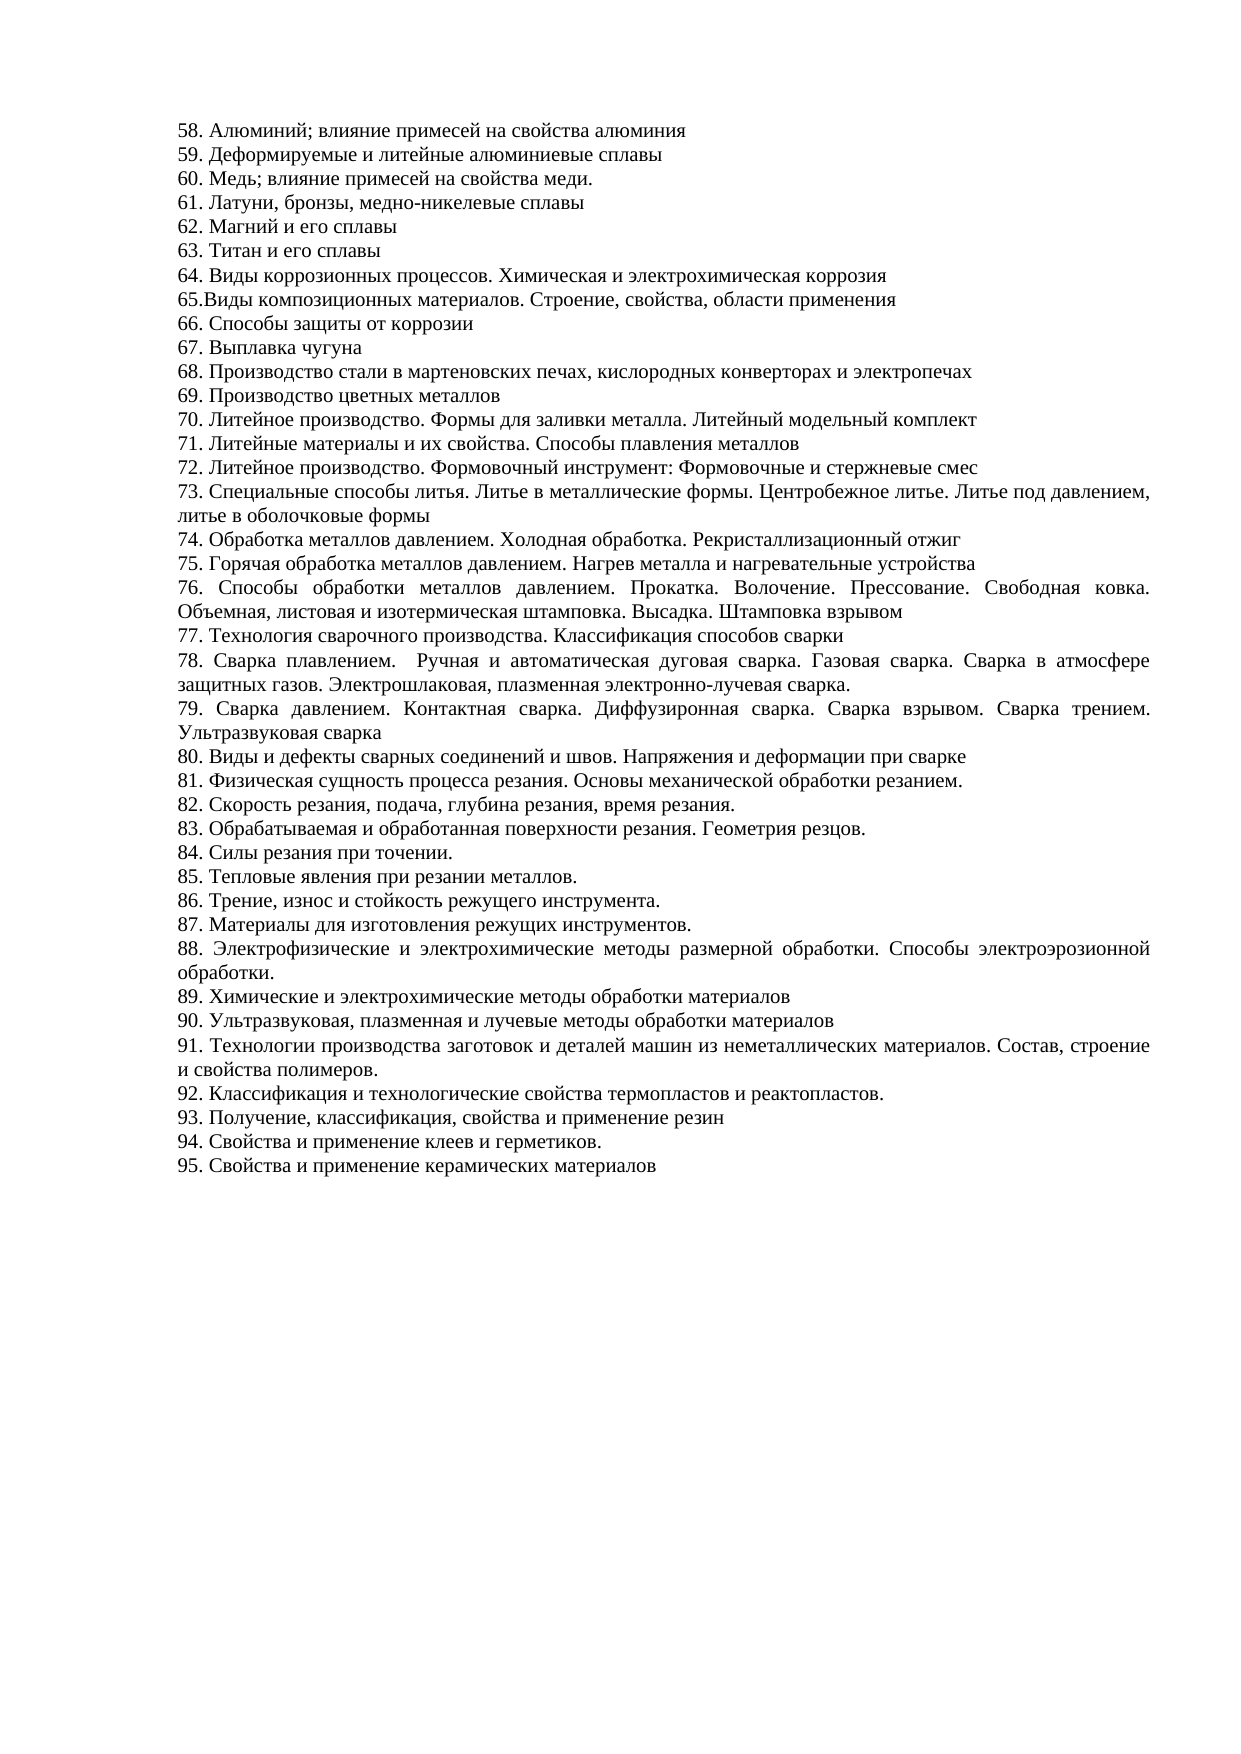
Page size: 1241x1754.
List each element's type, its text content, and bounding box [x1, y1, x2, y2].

text 59. Деформируемые и литейные алюминиевые сплавы [177, 142, 1152, 166]
text 85. Тепловые явления при резании металлов. [177, 864, 1152, 888]
text 87. Материалы для изготовления режущих инструментов. [177, 912, 1152, 936]
text 68. Производство стали в мартеновских печах, кислородных конверторах и электропечах [177, 359, 1152, 383]
text 72. Литейное производство. Формовочный инструмент: Формовочные и стержневые смес [177, 455, 1152, 479]
text 92. Классификация и технологические свойства термопластов и реактопластов. [177, 1081, 1152, 1105]
text 81. Физическая сущность процесса резания. Основы механической обработки резанием. [177, 768, 1152, 792]
text 73. Специальные способы литья. Литье в металлические формы. Центробежное литье. Литье под давлением, литье в оболочковые формы [177, 479, 1152, 527]
text 74. Обработка металлов давлением. Холодная обработка. Рекристаллизационный отжиг [177, 527, 1152, 551]
text 84. Силы резания при точении. [177, 840, 1152, 864]
text 94. Свойства и применение клеев и герметиков. [177, 1129, 1152, 1153]
text 78. Сварка плавлением. Ручная и автоматическая дуговая сварка. Газовая сварка. Сварка в атмосфере защитных газов. Электрошлаковая, плазменная электронно-лучевая сварка. [177, 647, 1152, 696]
text 58. Алюминий; влияние примесей на свойства алюминия [177, 118, 1152, 142]
text 61. Латуни, бронзы, медно-никелевые сплавы [177, 190, 1152, 214]
text 65.Виды композиционных материалов. Строение, свойства, области применения [177, 287, 1152, 311]
text 69. Производство цветных металлов [177, 383, 1152, 407]
text 79. Сварка давлением. Контактная сварка. Диффузиронная сварка. Сварка взрывом. Сварка трением. Ультразвуковая сварка [177, 696, 1152, 744]
text 89. Химические и электрохимические методы обработки материалов [177, 984, 1152, 1008]
text 67. Выплавка чугуна [177, 335, 1152, 359]
text 88. Электрофизические и электрохимические методы размерной обработки. Способы электроэрозионной обработки. [177, 936, 1152, 984]
text 91. Технологии производства заготовок и деталей машин из неметаллических материалов. Состав, строение и свойства полимеров. [177, 1032, 1152, 1081]
text 95. Свойства и применение керамических материалов [177, 1153, 1152, 1177]
text 63. Титан и его сплавы [177, 238, 1152, 262]
text 86. Трение, износ и стойкость режущего инструмента. [177, 888, 1152, 912]
text 60. Медь; влияние примесей на свойства меди. [177, 166, 1152, 190]
text 90. Ультразвуковая, плазменная и лучевые методы обработки материалов [177, 1008, 1152, 1032]
text 75. Горячая обработка металлов давлением. Нагрев металла и нагревательные устройства [177, 551, 1152, 575]
text 82. Скорость резания, подача, глубина резания, время резания. [177, 792, 1152, 816]
text 71. Литейные материалы и их свойства. Способы плавления металлов [177, 431, 1152, 455]
text 80. Виды и дефекты сварных соединений и швов. Напряжения и деформации при сварке [177, 744, 1152, 768]
text 62. Магний и его сплавы [177, 214, 1152, 238]
text 83. Обрабатываемая и обработанная поверхности резания. Геометрия резцов. [177, 816, 1152, 840]
text 77. Технология сварочного производства. Классификация способов сварки [177, 623, 1152, 647]
text 76. Способы обработки металлов давлением. Прокатка. Волочение. Прессование. Свободная ковка. Объемная, листовая и изотермическая штамповка. Высадка. Штамповка взрывом [177, 575, 1152, 623]
text 93. Получение, классификация, свойства и применение резин [177, 1105, 1152, 1129]
text 64. Виды коррозионных процессов. Химическая и электрохимическая коррозия [177, 262, 1152, 287]
text 70. Литейное производство. Формы для заливки металла. Литейный модельный комплект [177, 407, 1152, 431]
text 66. Способы защиты от коррозии [177, 311, 1152, 335]
